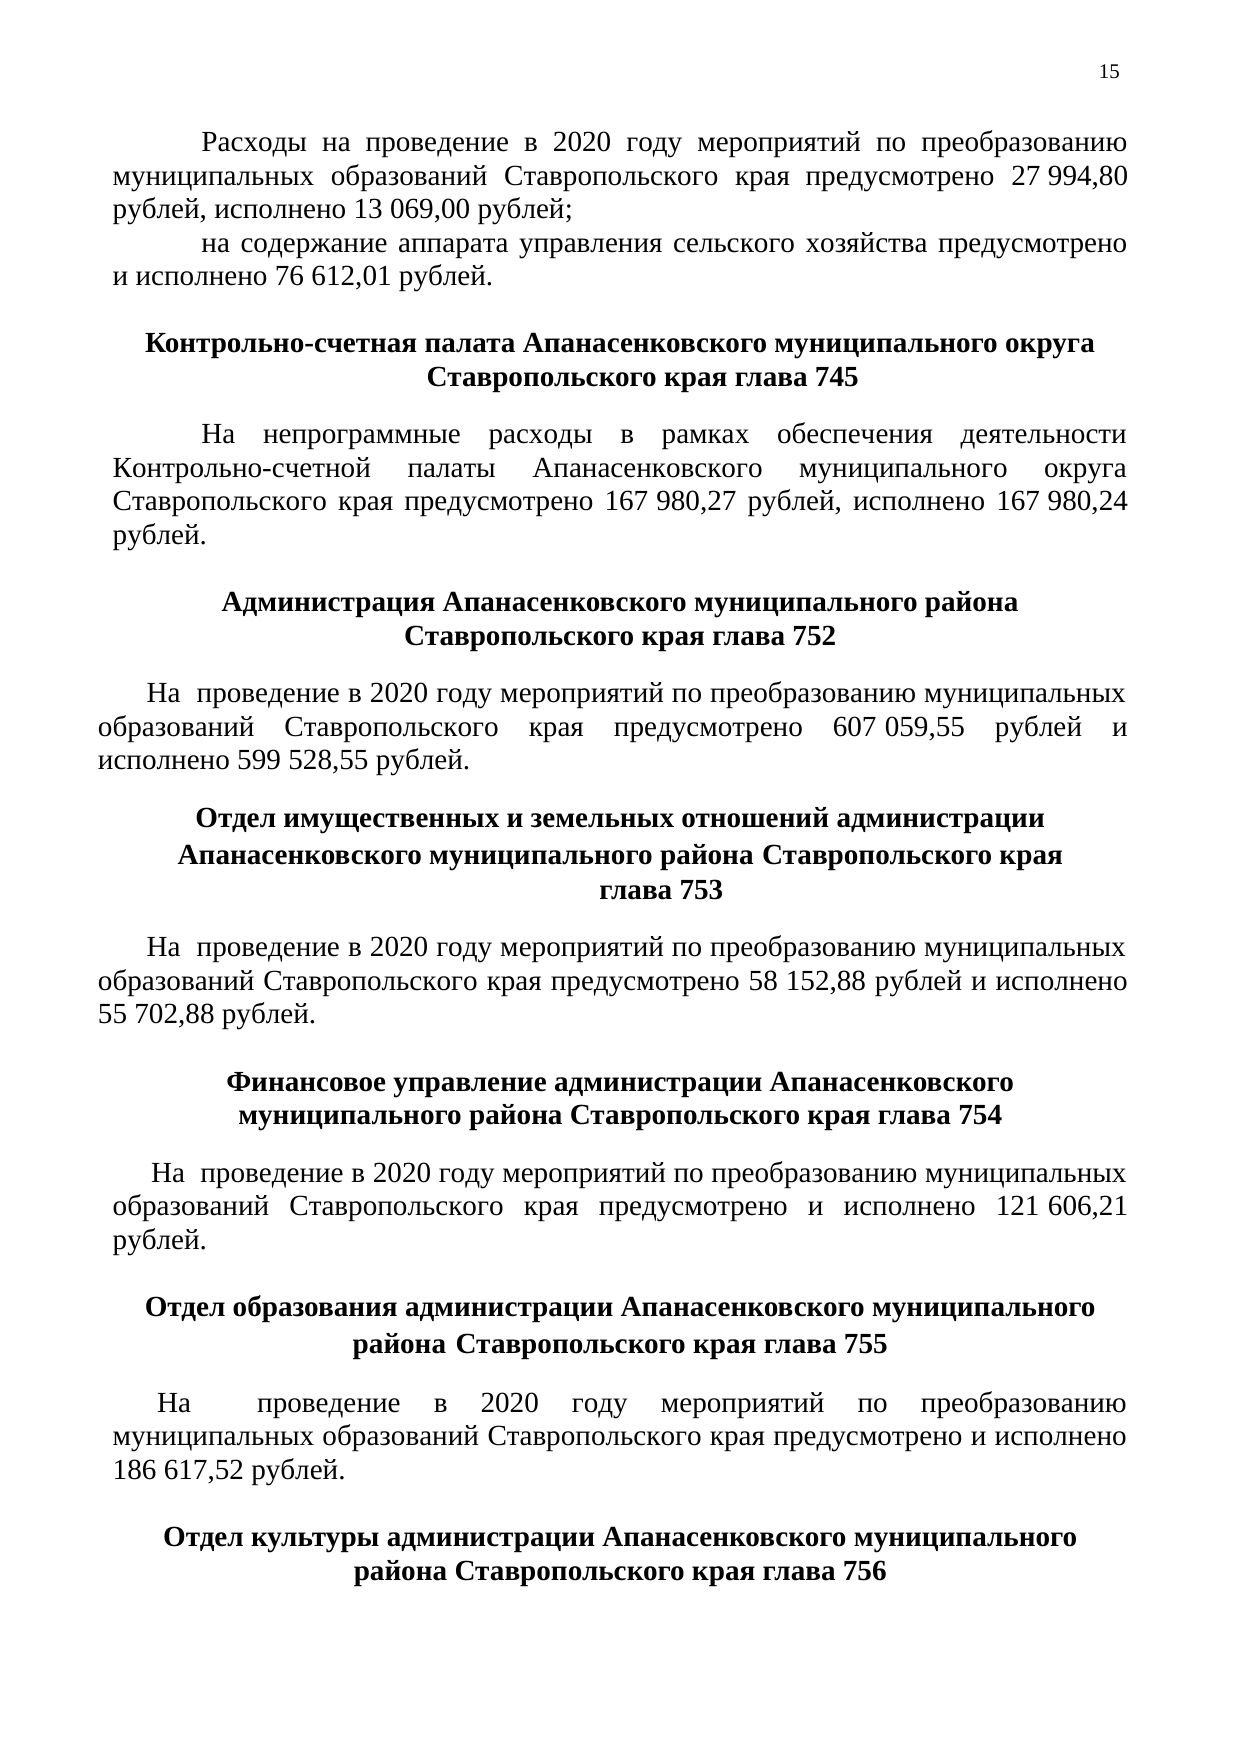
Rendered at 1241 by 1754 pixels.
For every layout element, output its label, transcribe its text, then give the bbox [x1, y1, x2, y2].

subtitle Отдел культуры администрации Апанасенковского муниципального района Ставропольского края глава 756 [112, 1519, 1128, 1586]
subtitle глава 753 [112, 872, 1128, 905]
text На проведение в 2020 году мероприятий по преобразованию муниципальных образований Ставропольского края предусмотрено и исполнено 186 617,52 рублей. [112, 1385, 1128, 1486]
text На проведение в 2020 году мероприятий по преобразованию муниципальных образований Ставропольского края предусмотрено 607 059,55 рублей и исполнено 599 528,55 рублей. [98, 675, 1128, 776]
subtitle Администрация Апанасенковского муниципального района [112, 584, 1128, 618]
text На проведение в 2020 году мероприятий по преобразованию муниципальных образований Ставропольского края предусмотрено 58 152,88 рублей и исполнено 55 702,88 рублей. [98, 929, 1128, 1030]
subtitle Финансовое управление администрации Апанасенковского муниципального района Ставропольского края глава 754 [112, 1064, 1128, 1131]
text Расходы на проведение в 2020 году мероприятий по преобразованию муниципальных образований Ставропольского края предусмотрено 27 994,80 рублей, исполнено 13 069,00 рублей; [112, 124, 1128, 225]
text на содержание аппарата управления сельского хозяйства предусмотрено и исполнено 76 612,01 рублей. [112, 225, 1128, 292]
subtitle Ставропольского края глава 752 [112, 618, 1128, 651]
text На проведение в 2020 году мероприятий по преобразованию муниципальных образований Ставропольского края предусмотрено и исполнено 121 606,21 рублей. [112, 1155, 1128, 1255]
subtitle Отдел образования администрации Апанасенковского муниципального района Ставропольского края глава 755 [112, 1289, 1128, 1361]
subtitle Отдел имущественных и земельных отношений администрации Апанасенковского муниципального района Ставропольского края [112, 800, 1128, 872]
text На непрограммные расходы в рамках обеспечения деятельности Контрольно-счетной палаты Апанасенковского муниципального округа Ставропольского края предусмотрено 167 980,27 рублей, исполнено 167 980,24 рублей. [112, 416, 1128, 551]
subtitle Контрольно-счетная палата Апанасенковского муниципального округа Ставропольского края глава 745 [112, 325, 1128, 392]
